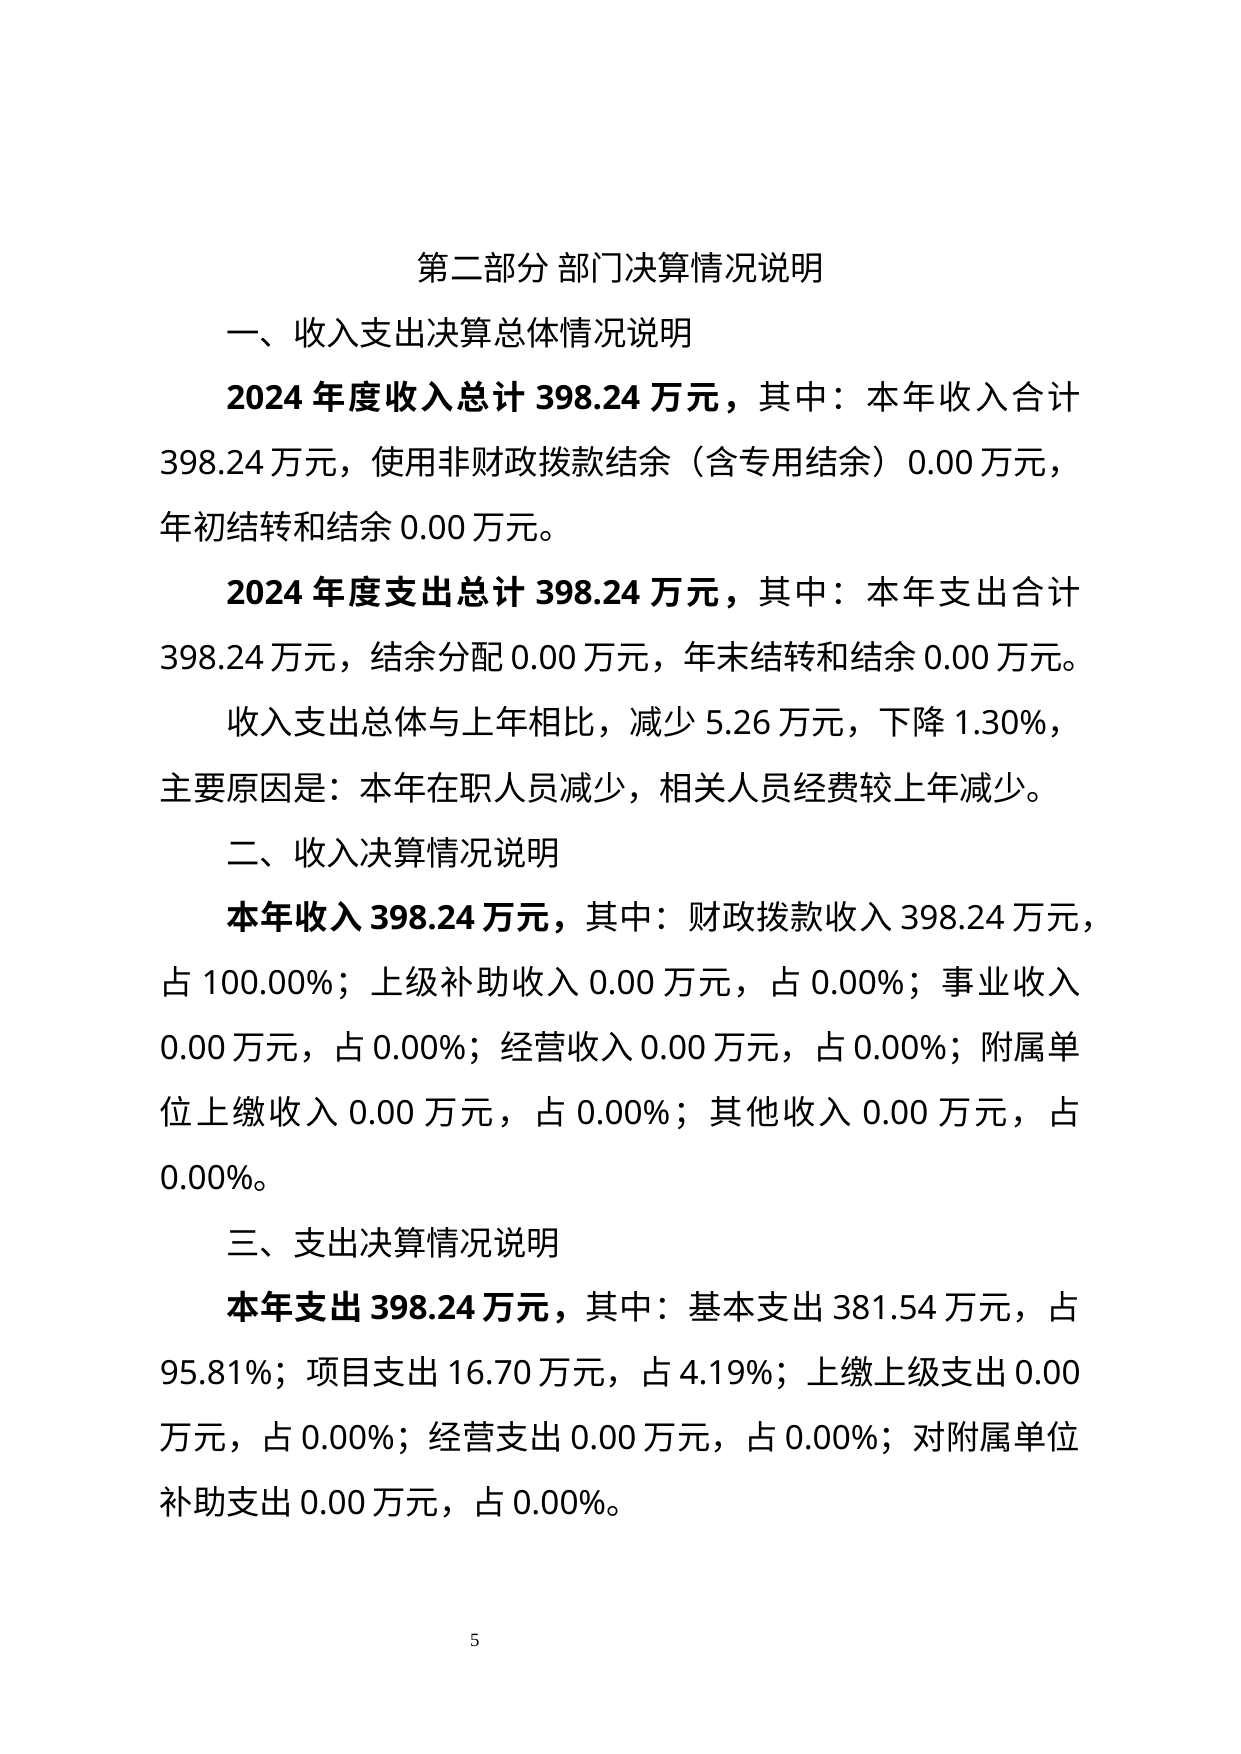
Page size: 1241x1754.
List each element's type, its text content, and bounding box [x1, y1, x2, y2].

text 第二部分 部门决算情况说明 [159, 233, 1081, 298]
text 2024年度支出总计398.24万元，其中：本年支出合计398.24万元，结余分配0.00万元，年末结转和结余0.00万元。 [159, 558, 1081, 688]
text 二、收入决算情况说明 [159, 818, 1081, 883]
text 三、支出决算情况说明 [159, 1208, 1081, 1273]
text 本年收入398.24万元，其中：财政拨款收入398.24万元，占100.00%；上级补助收入0.00万元，占0.00%；事业收入0.00万元，占0.00%；经营收入0.00万元，占0.00%；附属单位上缴收入0.00万元，占0.00%；其他收入0.00万元，占0.00%。 [159, 883, 1081, 1208]
text 一、收入支出决算总体情况说明 [159, 298, 1081, 363]
text 2024年度收入总计398.24万元，其中：本年收入合计398.24万元，使用非财政拨款结余（含专用结余）0.00万元，年初结转和结余0.00万元。 [159, 363, 1081, 558]
text 收入支出总体与上年相比，减少5.26万元，下降1.30%，主要原因是：本年在职人员减少，相关人员经费较上年减少。 [159, 688, 1081, 818]
text 本年支出398.24万元，其中：基本支出381.54万元，占95.81%；项目支出16.70万元，占4.19%；上缴上级支出0.00万元，占0.00%；经营支出0.00万元，占0.00%；对附属单位补助支出0.00万元，占0.00%。 [159, 1273, 1081, 1533]
